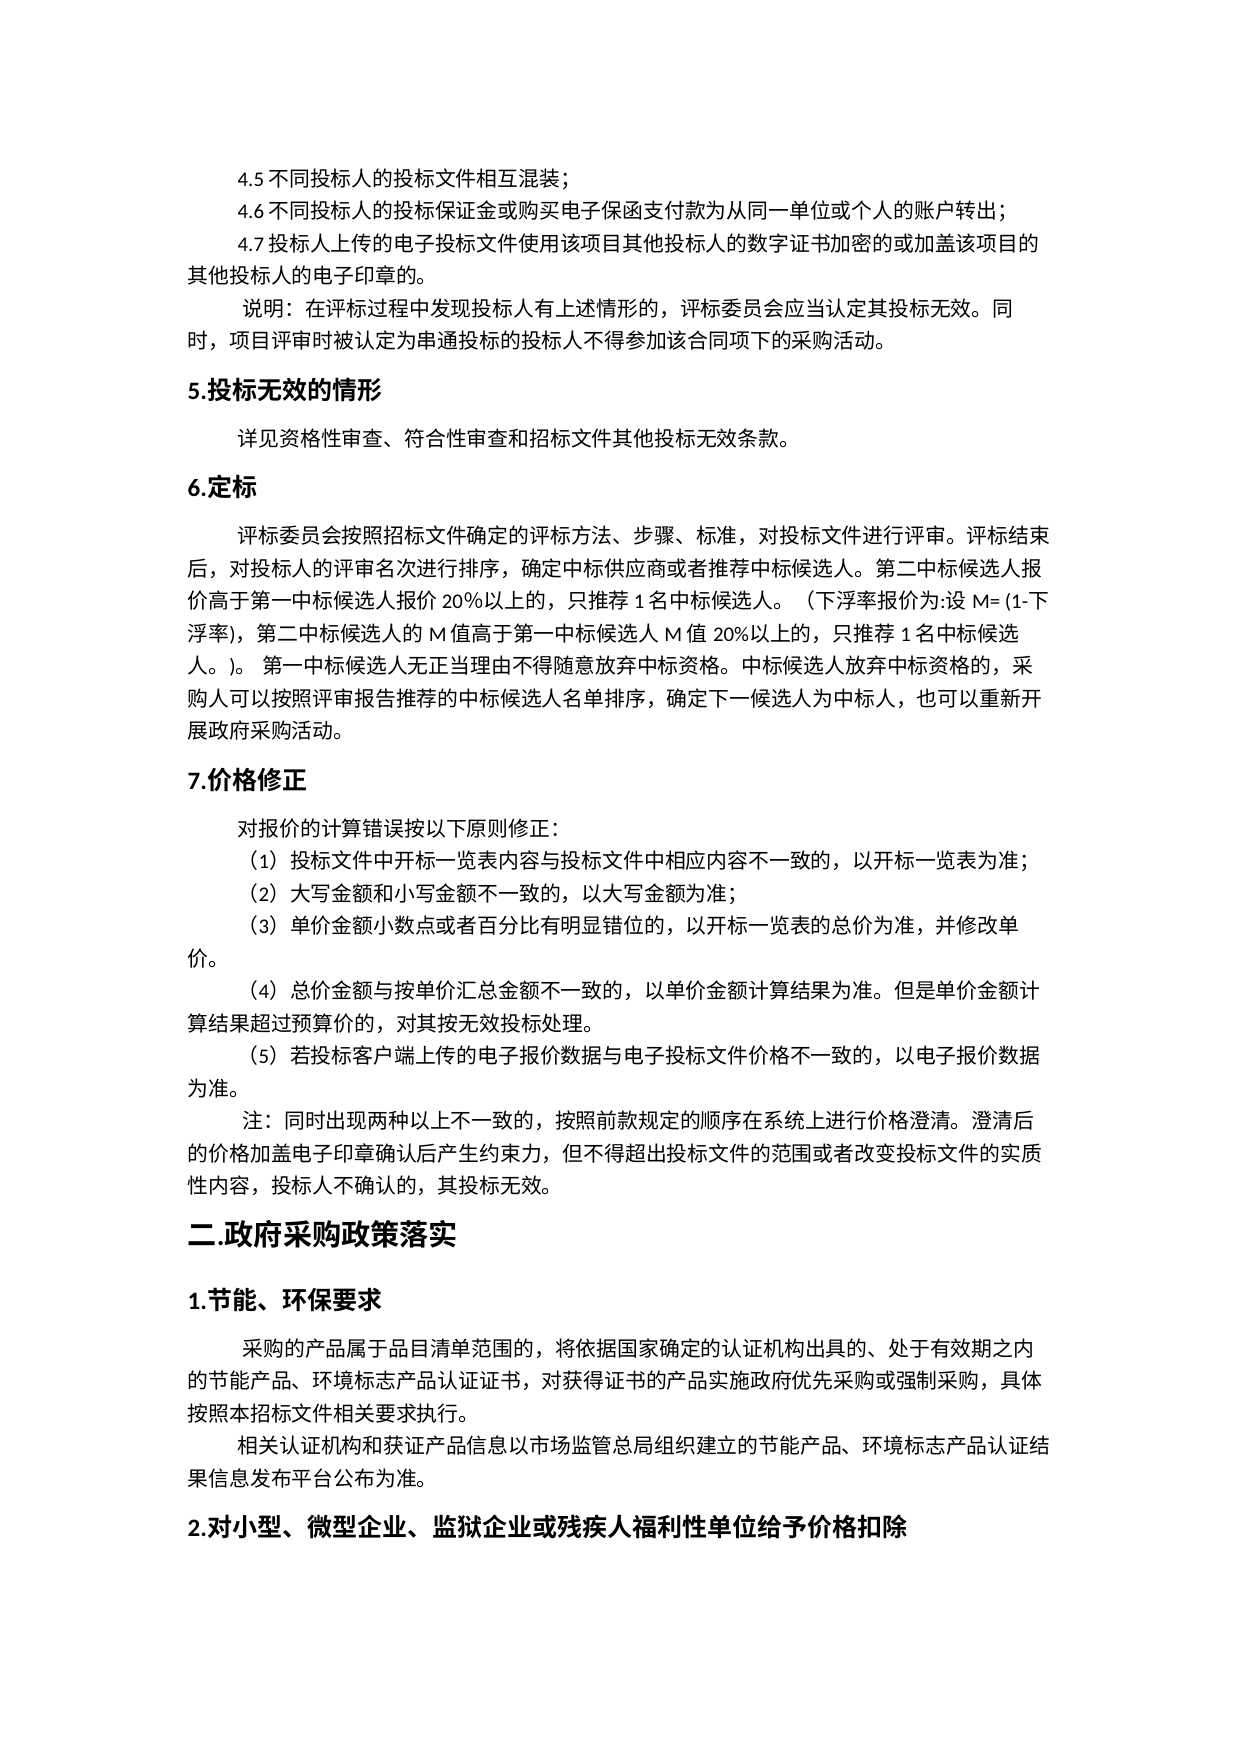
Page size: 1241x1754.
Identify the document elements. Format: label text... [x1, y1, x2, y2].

text 二.政府采购政策落实 [187, 1202, 1053, 1267]
text （1）投标文件中开标一览表内容与投标文件中相应内容不一致的，以开标一览表为准； [187, 844, 1053, 877]
text （4）总价金额与按单价汇总金额不一致的，以单价金额计算结果为准。但是单价金额计算结果超过预算价的，对其按无效投标处理。 [187, 974, 1053, 1039]
text 4.7投标人上传的电子投标文件使用该项目其他投标人的数字证书加密的或加盖该项目的其他投标人的电子印章的。 [187, 227, 1053, 292]
text 注：同时出现两种以上不一致的，按照前款规定的顺序在系统上进行价格澄清。澄清后的价格加盖电子印章确认后产生约束力，但不得超出投标文件的范围或者改变投标文件的实质性内容，投标人不确认的，其投标无效。 [187, 1104, 1053, 1202]
text （3）单价金额小数点或者百分比有明显错位的，以开标一览表的总价为准，并修改单价。 [187, 909, 1053, 974]
text 4.5不同投标人的投标文件相互混装； [187, 162, 1053, 194]
text 相关认证机构和获证产品信息以市场监管总局组织建立的节能产品、环境标志产品认证结果信息发布平台公布为准。 [187, 1429, 1053, 1494]
text 说明：在评标过程中发现投标人有上述情形的，评标委员会应当认定其投标无效。同时，项目评审时被认定为串通投标的投标人不得参加该合同项下的采购活动。 [187, 292, 1053, 357]
text 详见资格性审查、符合性审查和招标文件其他投标无效条款。 [187, 422, 1053, 454]
text 2.对小型、微型企业、监狱企业或残疾人福利性单位给予价格扣除 [187, 1494, 1053, 1559]
text （5）若投标客户端上传的电子报价数据与电子投标文件价格不一致的，以电子报价数据为准。 [187, 1039, 1053, 1104]
text 评标委员会按照招标文件确定的评标方法、步骤、标准，对投标文件进行评审。评标结束后，对投标人的评审名次进行排序，确定中标供应商或者推荐中标候选人。第二中标候选人报价高于第一中标候选人报价20％以上的，只推荐1名中标候选人。（下浮率报价为:设 M= (1-下浮率)，第二中标候选人的 M值高于第一中标候选人 M 值 20%以上的，只推荐 1名中标候选人。)。 第一中标候选人无正当理由不得随意放弃中标资格。中标候选人放弃中标资格的，采购人可以按照评审报告推荐的中标候选人名单排序，确定下一候选人为中标人，也可以重新开展政府采购活动。 [187, 519, 1053, 747]
text 6.定标 [187, 454, 1053, 519]
text 对报价的计算错误按以下原则修正： [187, 812, 1053, 844]
text 7.价格修正 [187, 747, 1053, 812]
text 5.投标无效的情形 [187, 357, 1053, 422]
text 4.6不同投标人的投标保证金或购买电子保函支付款为从同一单位或个人的账户转出； [187, 194, 1053, 227]
text 1.节能、环保要求 [187, 1267, 1053, 1332]
text 采购的产品属于品目清单范围的，将依据国家确定的认证机构出具的、处于有效期之内的节能产品、环境标志产品认证证书，对获得证书的产品实施政府优先采购或强制采购，具体按照本招标文件相关要求执行。 [187, 1332, 1053, 1429]
text （2）大写金额和小写金额不一致的，以大写金额为准； [187, 877, 1053, 909]
